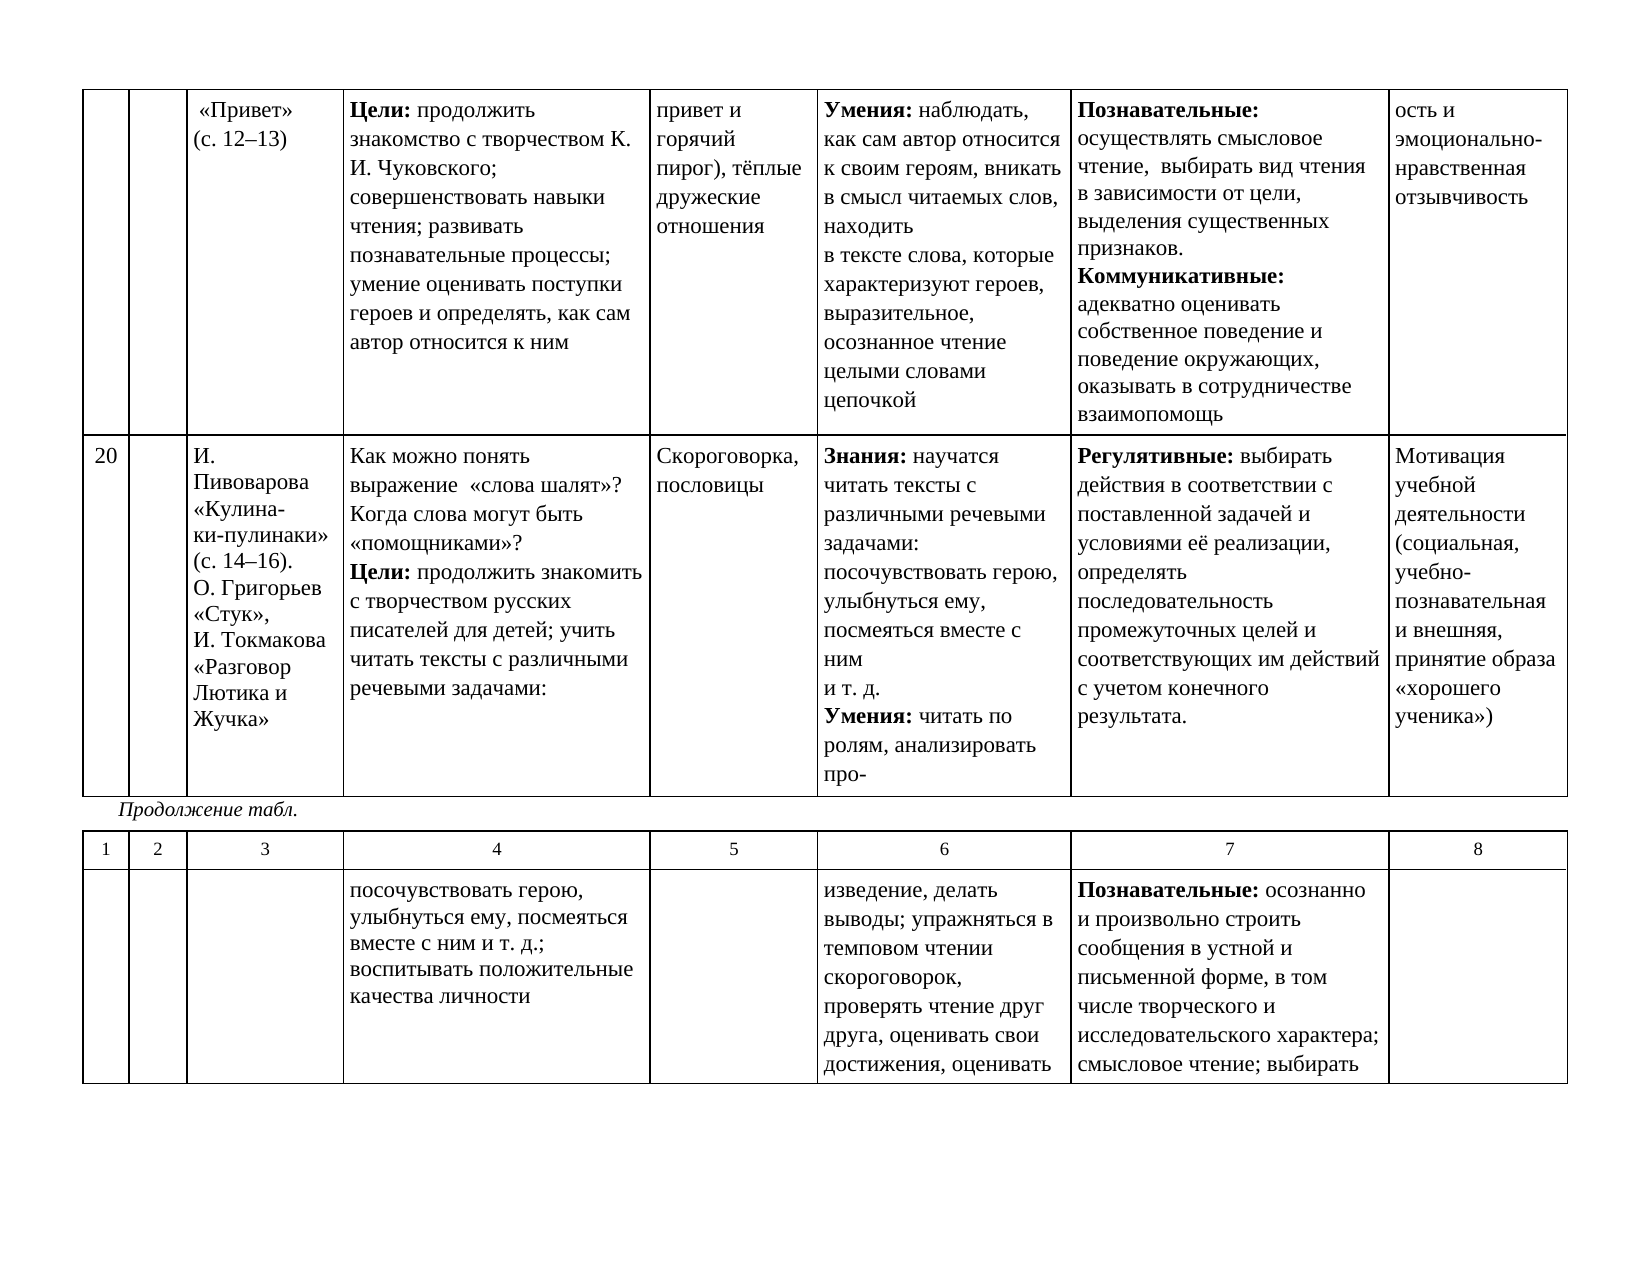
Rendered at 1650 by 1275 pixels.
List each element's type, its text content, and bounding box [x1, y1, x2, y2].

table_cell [1072, 870, 1388, 1083]
table_header 4 [344, 832, 649, 868]
table_cell [1390, 869, 1567, 1083]
table_cell Мотивация учебной деятельности (социальная, учебно-познавательная и внешняя, принятие образа «хорошего ученика») [1390, 434, 1567, 796]
table_cell Скороговорка, пословицы [651, 436, 817, 796]
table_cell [1072, 90, 1388, 434]
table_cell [1390, 90, 1567, 434]
table_header 5 [651, 832, 817, 868]
table_cell Знания: научатся читать тексты с различными речевыми задачами: посочувствовать герою, улыбнуться ему, посмеяться вместе с ним и т. д. Умения: читать по ролям, анализировать про- [818, 436, 1070, 796]
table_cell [344, 90, 649, 434]
table_cell И. Пивоварова «Кулина- ки-пулинаки» (с. 14–16). О. Григорьев «Стук», И. Токмакова «Разговор Лютика и Жучка» [188, 436, 343, 796]
table_cell Как можно понять выражение «слова шалят»? Когда слова могут быть «помощниками»? Цели: продолжить знакомить с творчеством русских писателей для детей; учить читать тексты с различными речевыми задачами: [344, 436, 649, 796]
table_header 1 [84, 832, 128, 868]
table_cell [344, 870, 649, 1083]
table_cell [651, 870, 817, 1083]
table_cell Регулятивные: выбирать действия в соответствии с поставленной задачей и условиями её реализации, определять последовательность промежуточных целей и соответствующих им действий с учетом конечного результата. [1072, 436, 1388, 796]
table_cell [651, 90, 817, 434]
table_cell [818, 870, 1070, 1083]
table_cell [188, 870, 343, 1083]
table_cell 19 [84, 90, 128, 434]
table_cell 20 [84, 436, 128, 796]
table_header 6 [818, 832, 1070, 868]
table_cell [84, 870, 128, 1083]
table_header 7 [1072, 832, 1388, 868]
table_cell [130, 870, 186, 1083]
table_header 3 [188, 832, 343, 868]
table_cell [130, 436, 186, 796]
table_header 8 [1390, 832, 1567, 868]
text Продолжение табл. [118, 797, 1532, 821]
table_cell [818, 90, 1070, 434]
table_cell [188, 90, 343, 434]
table_header 2 [130, 832, 186, 868]
table_cell [130, 90, 186, 434]
